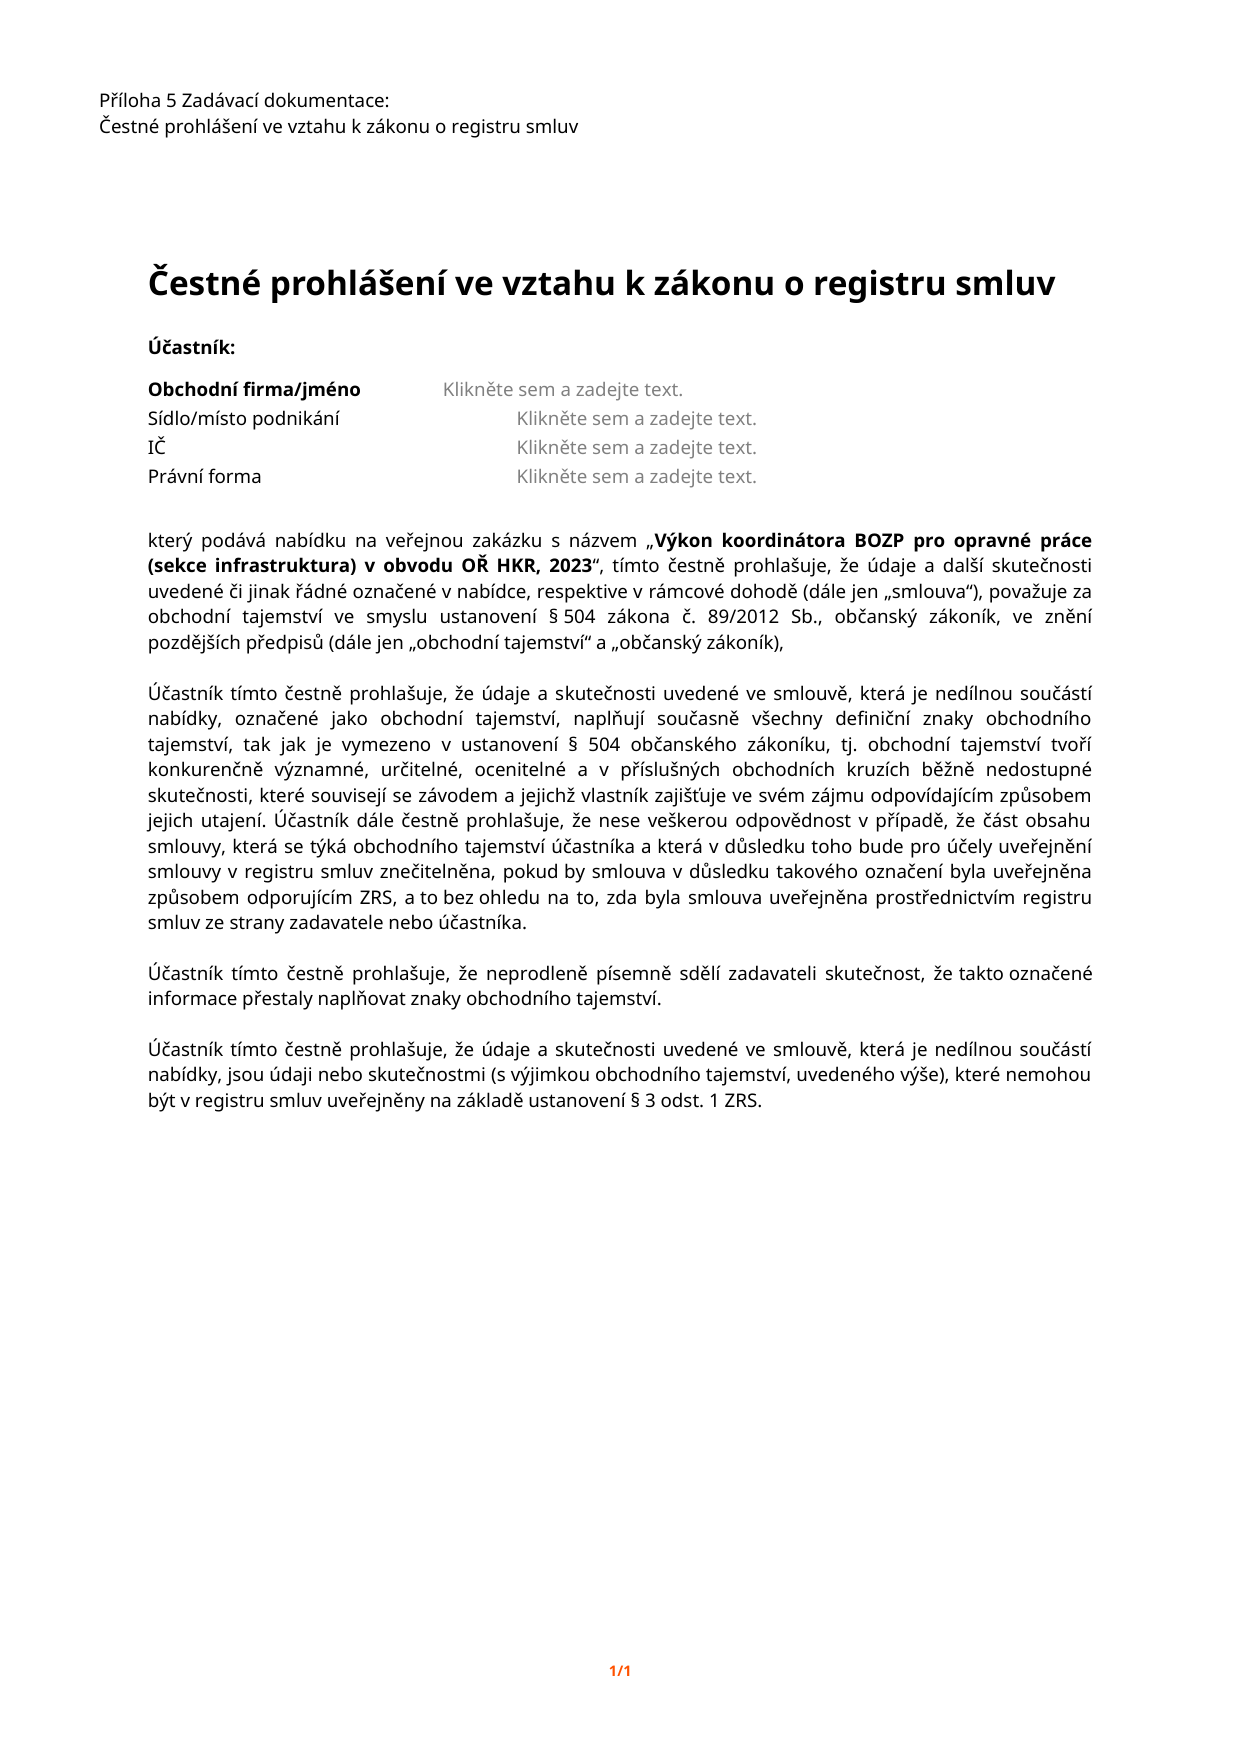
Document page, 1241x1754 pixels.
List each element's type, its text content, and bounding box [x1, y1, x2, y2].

text Účastník tímto čestně prohlašuje, že údaje a skutečnosti uvedené ve smlouvě, která je nedílnou součástí nabídky, jsou údaji nebo skutečnostmi (s výjimkou obchodního tajemství, uvedeného výše), které nemohou být v registru smluv uveřejněny na základě ustanovení § 3 odst. 1 ZRS. [148, 1036, 1093, 1113]
text Obchodní firma/jméno [148, 373, 1093, 402]
text který podává nabídku na veřejnou zakázku s názvem „Výkon koordinátora BOZP pro opravné práce (sekce infrastruktura) v obvodu OŘ HKR, 2023“, tímto čestně prohlašuje, že údaje a další skutečnosti uvedené či jinak řádné označené v nabídce, respektive v rámcové dohodě (dále jen „smlouva“), považuje za obchodní tajemství ve smyslu ustanovení § 504 zákona č. 89/2012 Sb., občanský zákoník, ve znění pozdějších předpisů (dále jen „obchodní tajemství“ a „občanský zákoník), [148, 527, 1093, 655]
text Účastník tímto čestně prohlašuje, že neprodleně písemně sdělí zadavateli skutečnost, že takto označené informace přestaly naplňovat znaky obchodního tajemství. [148, 960, 1093, 1011]
title Čestné prohlášení ve vztahu k zákonu o registru smluv [148, 259, 1093, 305]
text Účastník: [148, 330, 1093, 361]
text IČ [148, 431, 1093, 460]
text Sídlo/místo podnikání [148, 402, 1093, 431]
text Právní forma [148, 460, 1093, 489]
text Účastník tímto čestně prohlašuje, že údaje a skutečnosti uvedené ve smlouvě, která je nedílnou součástí nabídky, označené jako obchodní tajemství, naplňují současně všechny definiční znaky obchodního tajemství, tak jak je vymezeno v ustanovení § 504 občanského zákoníku, tj. obchodní tajemství tvoří konkurenčně významné, určitelné, ocenitelné a v příslušných obchodních kruzích běžně nedostupné skutečnosti, které souvisejí se závodem a jejichž vlastník zajišťuje ve svém zájmu odpovídajícím způsobem jejich utajení. Účastník dále čestně prohlašuje, že nese veškerou odpovědnost v případě, že část obsahu smlouvy, která se týká obchodního tajemství účastníka a která v důsledku toho bude pro účely uveřejnění smlouvy v registru smluv znečitelněna, pokud by smlouva v důsledku takového označení byla uveřejněna způsobem odporujícím ZRS, a to bez ohledu na to, zda byla smlouva uveřejněna prostřednictvím registru smluv ze strany zadavatele nebo účastníka. [148, 680, 1093, 935]
